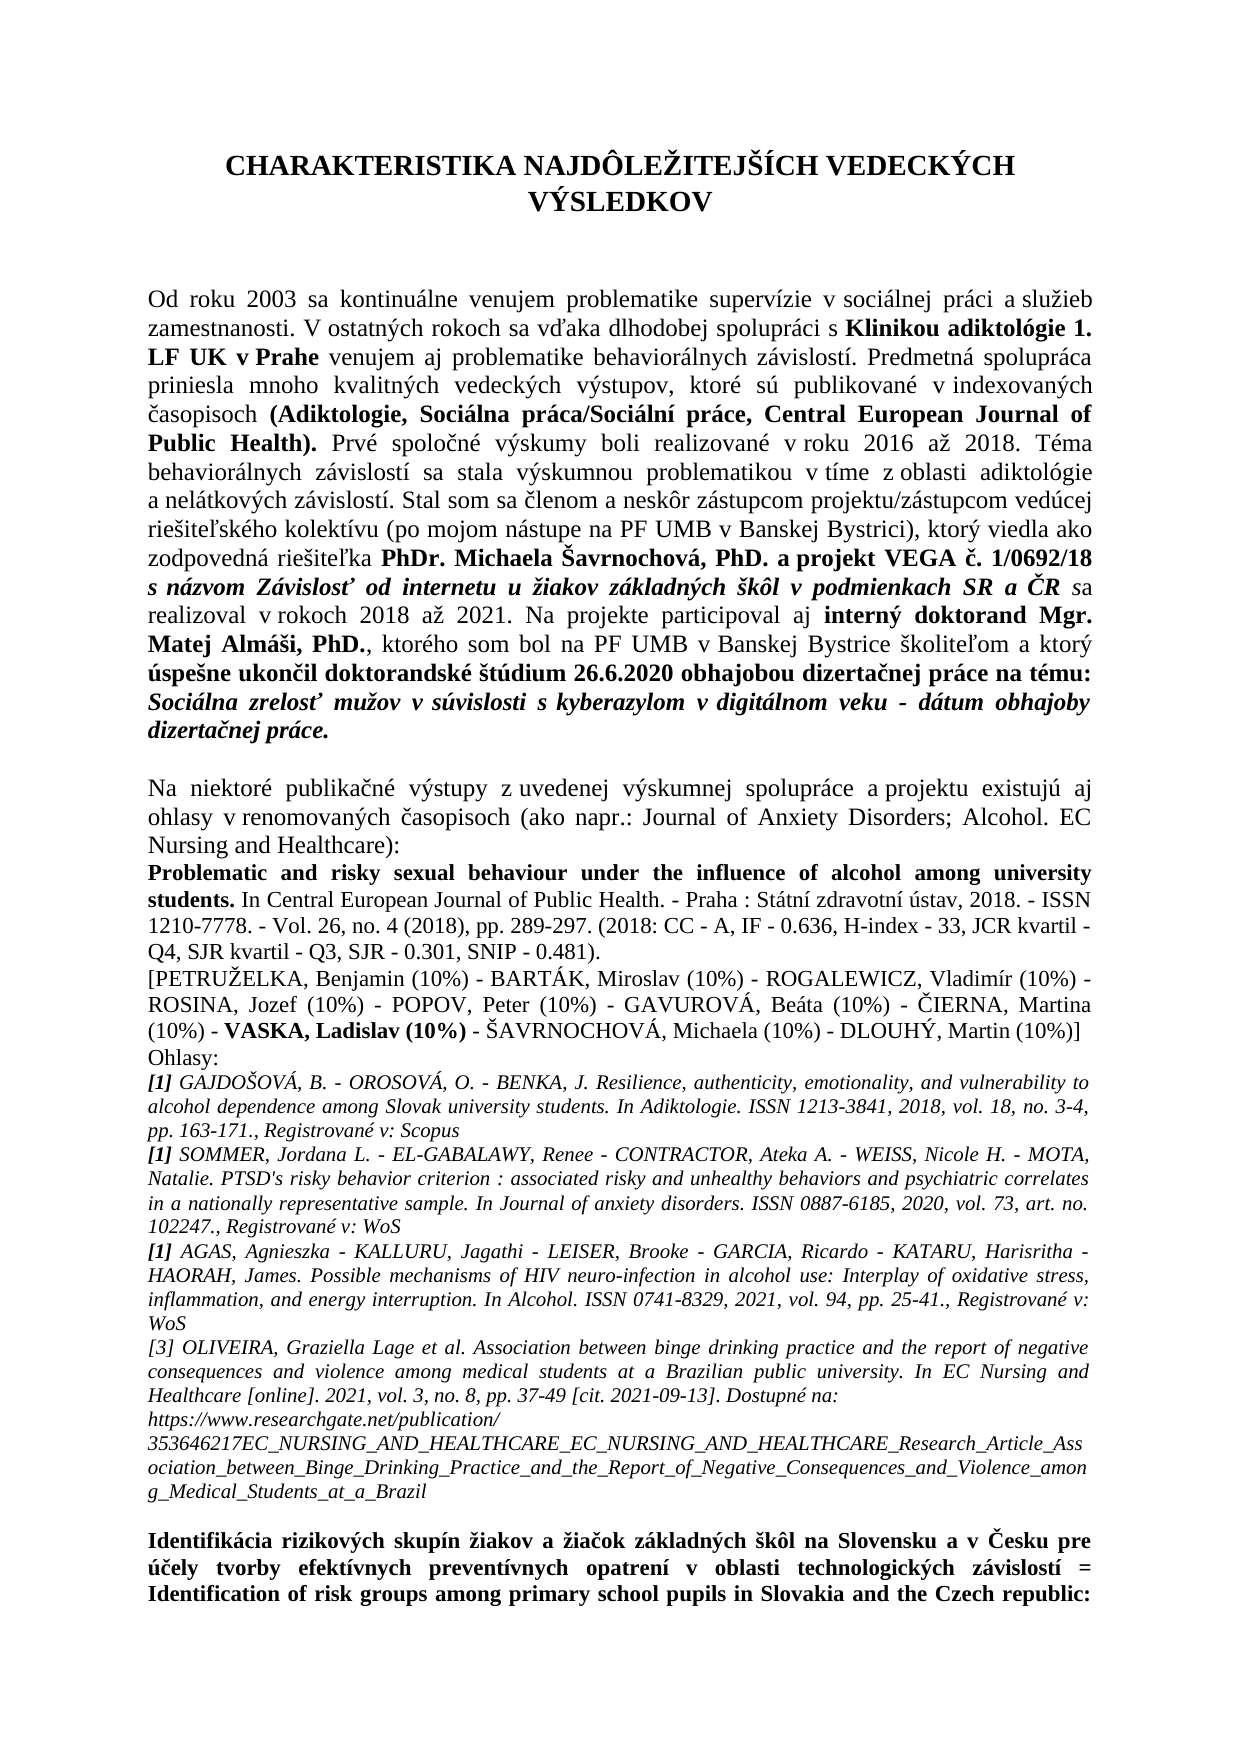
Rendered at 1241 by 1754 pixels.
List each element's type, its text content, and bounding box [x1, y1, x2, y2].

text Od roku 2003 sa kontinuálne venujem problematike supervízie v sociálnej práci a služieb zamestnanosti. V ostatných rokoch sa vďaka dlhodobej spolupráci s Klinikou adiktológie 1. LF UK v Prahe venujem aj problematike behaviorálnych závislostí. Predmetná spolupráca priniesla mnoho kvalitných vedeckých výstupov, ktoré sú publikované v indexovaných časopisoch (Adiktologie, Sociálna práca/Sociální práce, Central European Journal of Public Health). Prvé spoločné výskumy boli realizované v roku 2016 až 2018. Téma behaviorálnych závislostí sa stala výskumnou problematikou v tíme z oblasti adiktológie a nelátkových závislostí. Stal som sa členom a neskôr zástupcom projektu/zástupcom vedúcej riešiteľského kolektívu (po mojom nástupe na PF UMB v Banskej Bystrici), ktorý viedla ako zodpovedná riešiteľka PhDr. Michaela Šavrnochová, PhD. a projekt VEGA č. 1/0692/18 s názvom Závislosť od internetu u žiakov základných škôl v podmienkach SR a ČR sa realizoval v rokoch 2018 až 2021. Na projekte participoval aj interný doktorand Mgr. Matej Almáši, PhD., ktorého som bol na PF UMB v Banskej Bystrice školiteľom a ktorý úspešne ukončil doktorandské štúdium 26.6.2020 obhajobou dizertačnej práce na tému: Sociálna zrelosť mužov v súvislosti s kyberazylom v digitálnom veku - dátum obhajoby dizertačnej práce. [148, 284, 1093, 744]
text Problematic and risky sexual behaviour under the influence of alcohol among university students. In Central European Journal of Public Health. - Praha : Státní zdravotní ústav, 2018. - ISSN 1210-7778. - Vol. 26, no. 4 (2018), pp. 289-297. (2018: CC - A, IF - 0.636, H-index - 33, JCR kvartil - Q4, SJR kvartil - Q3, SJR - 0.301, SNIP - 0.481). [148, 859, 1093, 965]
text Ohlasy: [1] GAJDOŠOVÁ, B. - OROSOVÁ, O. - BENKA, J. Resilience, authenticity, emotionality, and vulnerability to alcohol dependence among Slovak university students. In Adiktologie. ISSN 1213-3841, 2018, vol. 18, no. 3-4, pp. 163-171., Registrované v: Scopus [148, 1044, 1093, 1142]
text [3] OLIVEIRA, Graziella Lage et al. Association between binge drinking practice and the report of negative consequences and violence among medical students at a Brazilian public university. In EC Nursing and Healthcare [online]. 2021, vol. 3, no. 8, pp. 37-49 [cit. 2021-09-13]. Dostupné na: [148, 1335, 1093, 1407]
text [1] SOMMER, Jordana L. - EL-GABALAWY, Renee - CONTRACTOR, Ateka A. - WEISS, Nicole H. - MOTA, Natalie. PTSD's risky behavior criterion : associated risky and unhealthy behaviors and psychiatric correlates in a nationally representative sample. In Journal of anxiety disorders. ISSN 0887-6185, 2020, vol. 73, art. no. 102247., Registrované v: WoS [148, 1142, 1093, 1238]
text [PETRUŽELKA, Benjamin (10%) - BARTÁK, Miroslav (10%) - ROGALEWICZ, Vladimír (10%) - ROSINA, Jozef (10%) - POPOV, Peter (10%) - GAVUROVÁ, Beáta (10%) - ČIERNA, Martina (10%) - VASKA, Ladislav (10%) - ŠAVRNOCHOVÁ, Michaela (10%) - DLOUHÝ, Martin (10%)] [148, 965, 1093, 1044]
text CHARAKTERISTIKA NAJDÔLEŽITEJŠÍCH VEDECKÝCH VÝSLEDKOV [148, 148, 1093, 217]
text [148, 1527, 1093, 1606]
text [1] AGAS, Agnieszka - KALLURU, Jagathi - LEISER, Brooke - GARCIA, Ricardo - KATARU, Harisritha - HAORAH, James. Possible mechanisms of HIV neuro-infection in alcohol use: Interplay of oxidative stress, inflammation, and energy interruption. In Alcohol. ISSN 0741-8329, 2021, vol. 94, pp. 25-41., Registrované v: WoS [148, 1238, 1093, 1335]
text https://www.researchgate.net/publication/353646217EC_NURSING_AND_HEALTHCARE_EC_NURSING_AND_HEALTHCARE_Research_Article_Association_between_Binge_Drinking_Practice_and_the_Report_of_Negative_Consequences_and_Violence_among_Medical_Students_at_a_Brazil [148, 1407, 1093, 1503]
text Na niektoré publikačné výstupy z uvedenej výskumnej spolupráce a projektu existujú aj ohlasy v renomovaných časopisoch (ako napr.: Journal of Anxiety Disorders; Alcohol. EC Nursing and Healthcare): [148, 773, 1093, 859]
